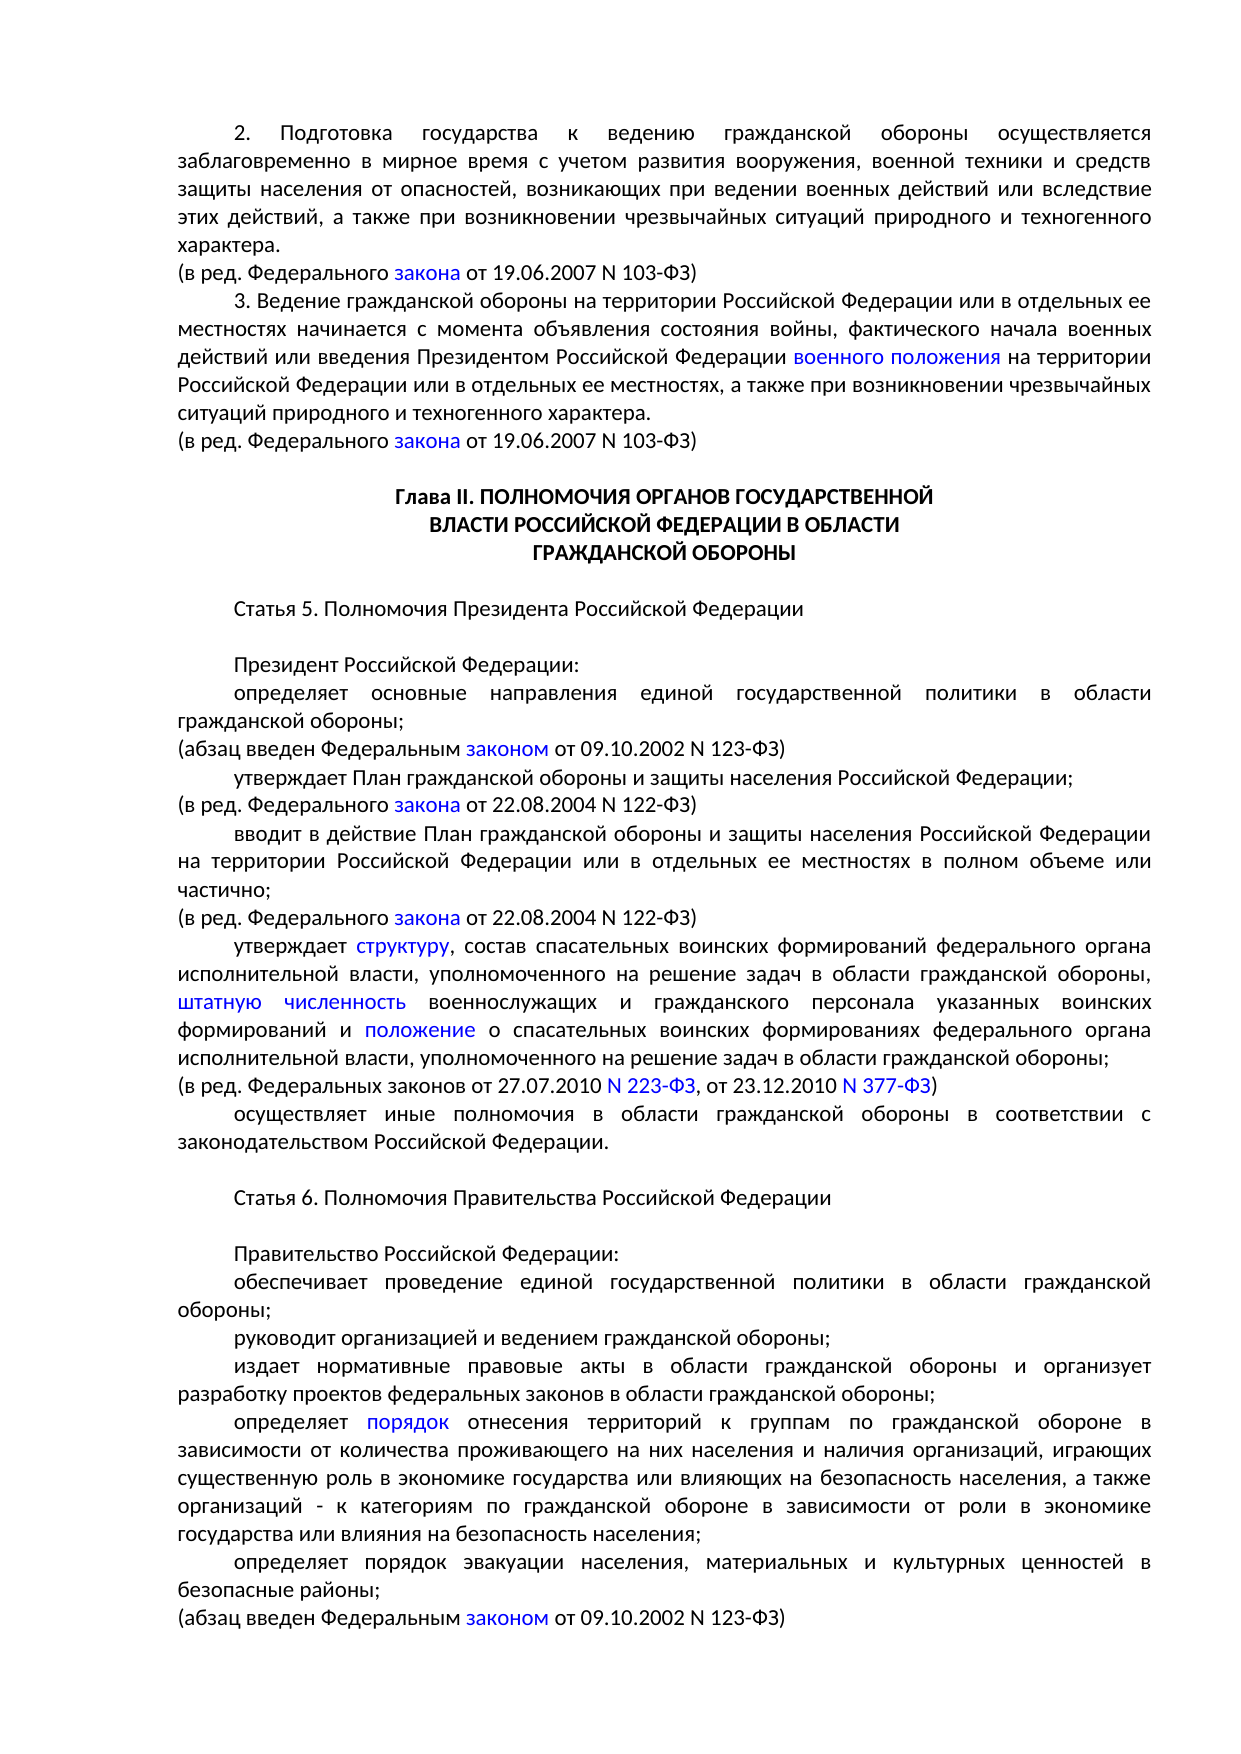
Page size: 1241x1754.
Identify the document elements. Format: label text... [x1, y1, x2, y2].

text Статья 6. Полномочия Правительства Российской Федерации [177, 1183, 1152, 1211]
text вводит в действие План гражданской обороны и защиты населения Российской Федерации на территории Российской Федерации или в отдельных ее местностях в полном объеме или частично; [177, 819, 1152, 903]
text Статья 5. Полномочия Президента Российской Федерации [177, 594, 1152, 622]
text обеспечивает проведение единой государственной политики в области гражданской обороны; [177, 1267, 1152, 1323]
text Президент Российской Федерации: [177, 651, 1152, 678]
text (в ред. Федеральных законов от 27.07.2010 N 223-ФЗ, от 23.12.2010 N 377-ФЗ) [177, 1071, 1152, 1099]
text определяет основные направления единой государственной политики в области гражданской обороны; [177, 678, 1152, 734]
text осуществляет иные полномочия в области гражданской обороны в соответствии с законодательством Российской Федерации. [177, 1099, 1152, 1155]
title Глава II. ПОЛНОМОЧИЯ ОРГАНОВ ГОСУДАРСТВЕННОЙ [177, 482, 1152, 510]
text 2. Подготовка государства к ведению гражданской обороны осуществляется заблаговременно в мирное время с учетом развития вооружения, военной техники и средств защиты населения от опасностей, возникающих при ведении военных действий или вследствие этих действий, а также при возникновении чрезвычайных ситуаций природного и техногенного характера. [177, 118, 1152, 258]
text руководит организацией и ведением гражданской обороны; [177, 1323, 1152, 1351]
text (в ред. Федерального закона от 22.08.2004 N 122-ФЗ) [177, 791, 1152, 819]
text утверждает структуру, состав спасательных воинских формирований федерального органа исполнительной власти, уполномоченного на решение задач в области гражданской обороны, штатную численность военнослужащих и гражданского персонала указанных воинских формирований и положение о спасательных воинских формированиях федерального органа исполнительной власти, уполномоченного на решение задач в области гражданской обороны; [177, 931, 1152, 1071]
text определяет порядок отнесения территорий к группам по гражданской обороне в зависимости от количества проживающего на них населения и наличия организаций, играющих существенную роль в экономике государства или влияющих на безопасность населения, а также организаций - к категориям по гражданской обороне в зависимости от роли в экономике государства или влияния на безопасность населения; [177, 1407, 1152, 1547]
text утверждает План гражданской обороны и защиты населения Российской Федерации; [177, 763, 1152, 791]
text 3. Ведение гражданской обороны на территории Российской Федерации или в отдельных ее местностях начинается с момента объявления состояния войны, фактического начала военных действий или введения Президентом Российской Федерации военного положения на территории Российской Федерации или в отдельных ее местностях, а также при возникновении чрезвычайных ситуаций природного и техногенного характера. [177, 286, 1152, 426]
text издает нормативные правовые акты в области гражданской обороны и организует разработку проектов федеральных законов в области гражданской обороны; [177, 1351, 1152, 1407]
text (в ред. Федерального закона от 22.08.2004 N 122-ФЗ) [177, 903, 1152, 931]
text Правительство Российской Федерации: [177, 1239, 1152, 1267]
text (в ред. Федерального закона от 19.06.2007 N 103-ФЗ) [177, 258, 1152, 286]
title ВЛАСТИ РОССИЙСКОЙ ФЕДЕРАЦИИ В ОБЛАСТИ [177, 510, 1152, 538]
text (абзац введен Федеральным законом от 09.10.2002 N 123-ФЗ) [177, 1603, 1152, 1631]
text (в ред. Федерального закона от 19.06.2007 N 103-ФЗ) [177, 426, 1152, 454]
text определяет порядок эвакуации населения, материальных и культурных ценностей в безопасные районы; [177, 1547, 1152, 1603]
text (абзац введен Федеральным законом от 09.10.2002 N 123-ФЗ) [177, 734, 1152, 763]
title ГРАЖДАНСКОЙ ОБОРОНЫ [177, 538, 1152, 566]
